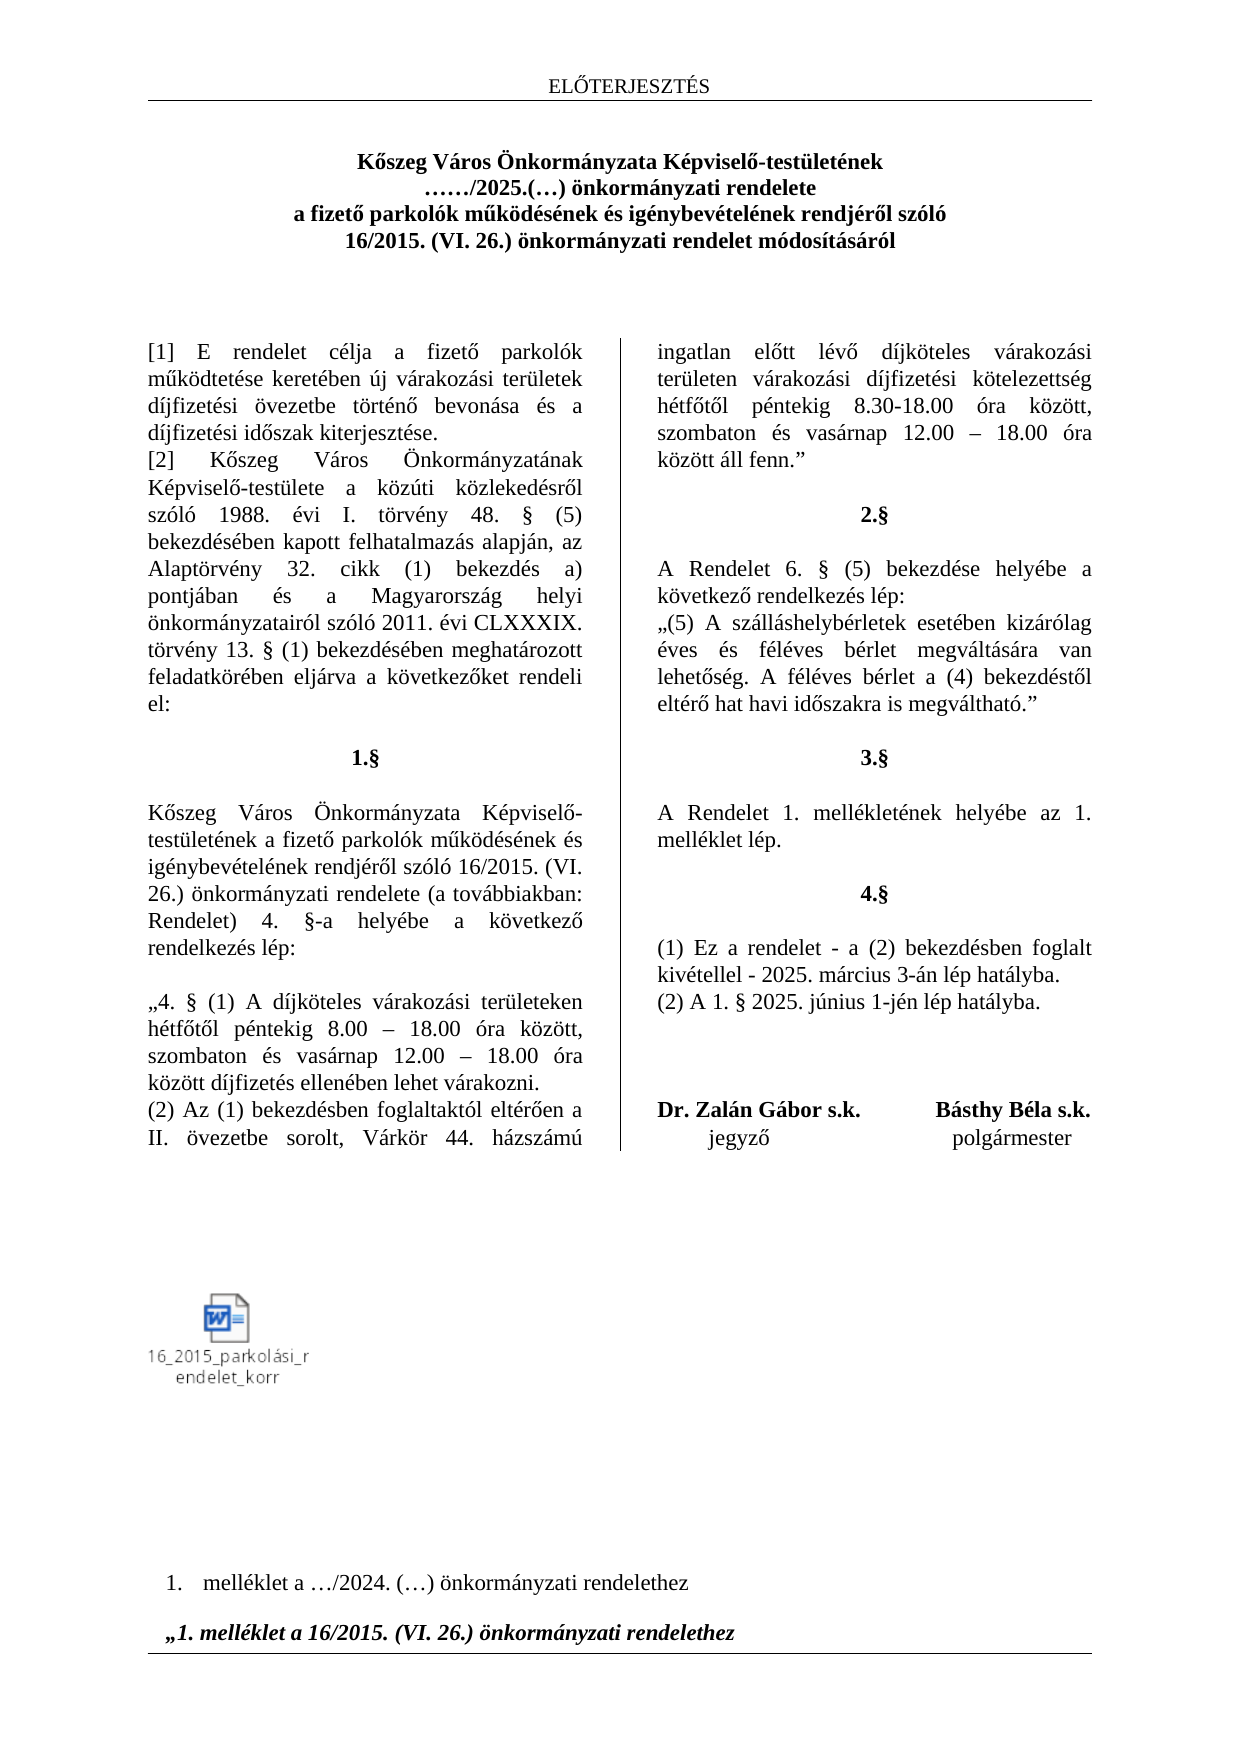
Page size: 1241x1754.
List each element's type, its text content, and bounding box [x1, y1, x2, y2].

text [1] E rendelet célja a fizető parkolók működtetése keretében új várakozási területek díjfizetési övezetbe történő bevonása és a díjfizetési időszak kiterjesztése. [148, 338, 583, 446]
text [2] Kőszeg Város Önkormányzatának Képviselő-testülete a közúti közlekedésről szóló 1988. évi I. törvény 48. § (5) bekezdésében kapott felhatalmazás alapján, az Alaptörvény 32. cikk (1) bekezdés a) pontjában és a Magyarország helyi önkormányzatairól szóló 2011. évi CLXXXIX. törvény 13. § (1) bekezdésében meghatározott feladatkörében eljárva a következőket rendeli el: [148, 446, 583, 717]
text (2) Az (1) bekezdésben foglaltaktól eltérően a II. övezetbe sorolt, Várkör 44. házszámú ingatlan előtt lévő díjköteles várakozási területen várakozási díjfizetési kötelezettség hétfőtől péntekig 8.30-18.00 óra között, szombaton és vasárnap 12.00 – 18.00 óra között áll fenn.” [148, 1096, 583, 1150]
text ……/2025.(…) önkormányzati rendelete [148, 174, 1092, 200]
text jegyző polgármester [657, 1123, 1092, 1150]
text 3.§ [657, 744, 1092, 771]
text 1.§ [148, 744, 583, 771]
text 16/2015. (VI. 26.) önkormányzati rendelet módosításáról [148, 227, 1092, 253]
text Kőszeg Város Önkormányzata Képviselő-testületének [148, 148, 1092, 174]
text (2) A 1. § 2025. június 1-jén lép hatályba. [657, 988, 1092, 1015]
text (1) Ez a rendelet - a (2) bekezdésben foglalt kivétellel - 2025. március 3-án lép hatályba. [657, 934, 1092, 988]
text „(5) A szálláshelybérletek esetében kizárólag éves és féléves bérlet megváltására van lehetőség. A féléves bérlet a (4) bekezdéstől eltérő hat havi időszakra is megváltható.” [657, 609, 1092, 717]
text A Rendelet 1. mellékletének helyébe az 1. melléklet lép. [657, 798, 1092, 852]
text 2.§ [657, 500, 1092, 527]
list melléklet a …/2024. (…) önkormányzati rendelethez [165, 1571, 1092, 1596]
text (2) Az (1) bekezdésben foglaltaktól eltérően a II. övezetbe sorolt, Várkör 44. házszámú ingatlan előtt lévő díjköteles várakozási területen várakozási díjfizetési kötelezettség hétfőtől péntekig 8.30-18.00 óra között, szombaton és vasárnap 12.00 – 18.00 óra között áll fenn.” [657, 338, 1092, 473]
text a fizető parkolók működésének és igénybevételének rendjéről szóló [148, 200, 1092, 227]
text „4. § (1) A díjköteles várakozási területeken hétfőtől péntekig 8.00 – 18.00 óra között, szombaton és vasárnap 12.00 – 18.00 óra között díjfizetés ellenében lehet várakozni. [148, 988, 583, 1096]
text A Rendelet 6. § (5) bekezdése helyébe a következő rendelkezés lép: [657, 554, 1092, 609]
text Kőszeg Város Önkormányzata Képviselő-testületének a fizető parkolók működésének és igénybevételének rendjéről szóló 16/2015. (VI. 26.) önkormányzati rendelete (a továbbiakban: Rendelet) 4. §-a helyébe a következő rendelkezés lép: [148, 798, 583, 961]
text 4.§ [657, 879, 1092, 907]
text „1. melléklet a 16/2015. (VI. 26.) önkormányzati rendelethez [148, 1621, 1092, 1646]
text Dr. Zalán Gábor s.k. Básthy Béla s.k. [657, 1096, 1092, 1123]
